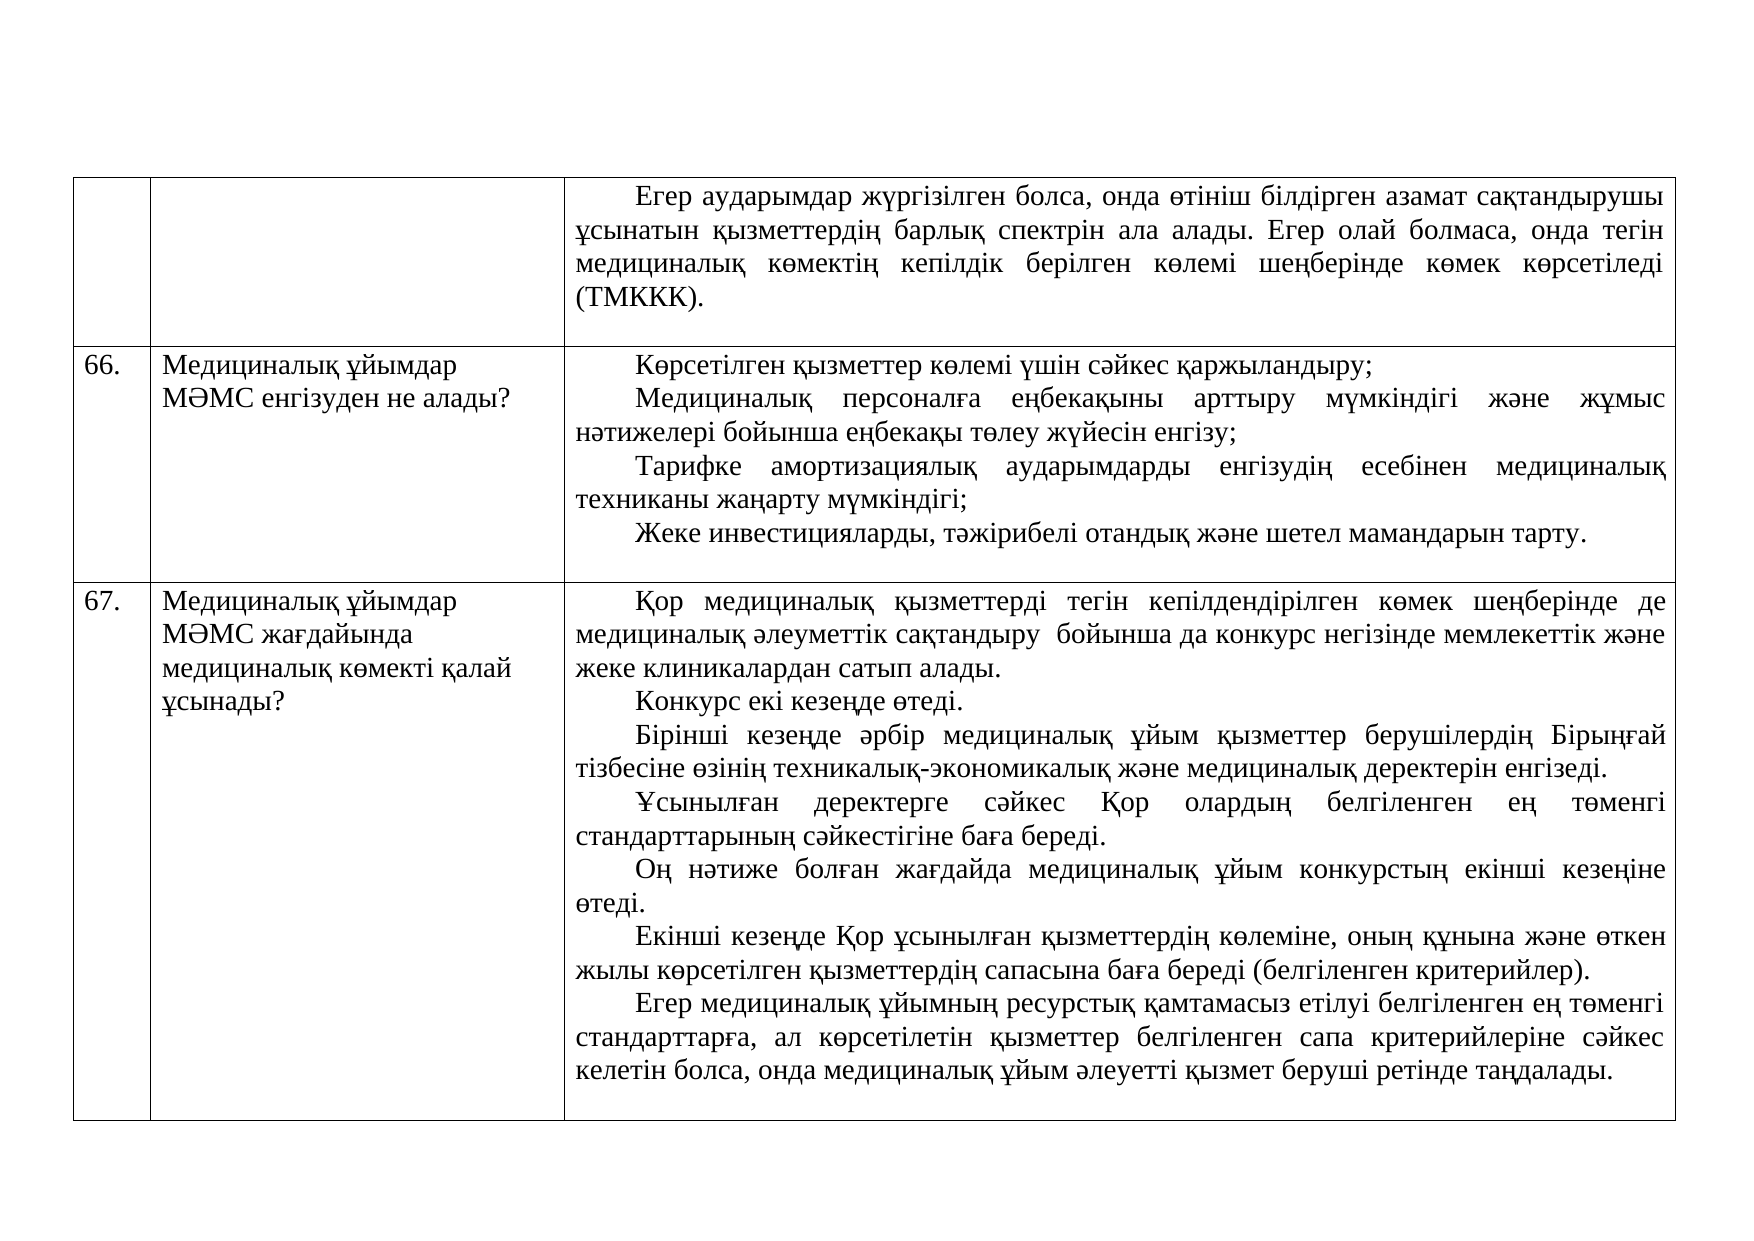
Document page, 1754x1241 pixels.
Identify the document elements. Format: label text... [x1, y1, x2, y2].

table_cell Медициналық ұйымдар МӘМС жағдайында медициналық көмекті қалай ұсынады? [151, 583, 564, 1119]
table_cell Медициналық ұйымдар МӘМС енгізуден не алады? [151, 347, 564, 582]
table_cell Қор медициналық қызметтерді тегін кепілдендірілген көмек шеңберінде де медициналық әлеуметтік сақтандыру бойынша да конкурс негізінде мемлекеттік және жеке клиникалардан сатып алады. Конкурс екі кезеңде өтеді. Бірінші кезеңде әрбір медициналық ұйым қызметтер берушілердің Бірыңғай тізбесіне өзінің техникалық-экономикалық және медициналық деректерін енгізеді. Ұсынылған деректерге сәйкес Қор олардың белгіленген ең төменгі стандарттарының сәйкестігіне баға береді. Оң нәтиже болған жағдайда медициналық ұйым конкурстың екінші кезеңіне өтеді. Екінші кезеңде Қор ұсынылған қызметтердің көлеміне, оның құнына және өткен жылы көрсетілген қызметтердің сапасына баға береді (белгіленген критерийлер). Егер медициналық ұйымның ресурстық қамтамасыз етілуі белгіленген ең төменгі стандарттарға, ал көрсетілетін қызметтер белгіленген сапа критерийлеріне сәйкес келетін болса, онда медициналық ұйым әлеуетті қызмет беруші ретінде таңдалады. [565, 583, 1675, 1119]
table_cell [74, 347, 150, 582]
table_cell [151, 178, 564, 346]
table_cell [565, 178, 1675, 346]
table_cell Көрсетілген қызметтер көлемі үшін сәйкес қаржыландыру; Медициналық персоналға еңбекақыны арттыру мүмкіндігі және жұмыс нәтижелері бойынша еңбекақы төлеу жүйесін енгізу; Тарифке амортизациялық аударымдарды енгізудің есебінен медициналық техниканы жаңарту мүмкіндігі; Жеке инвестицияларды, тәжірибелі отандық және шетел мамандарын тарту. [565, 347, 1675, 582]
table_cell [74, 178, 150, 346]
table_cell [74, 583, 150, 1119]
